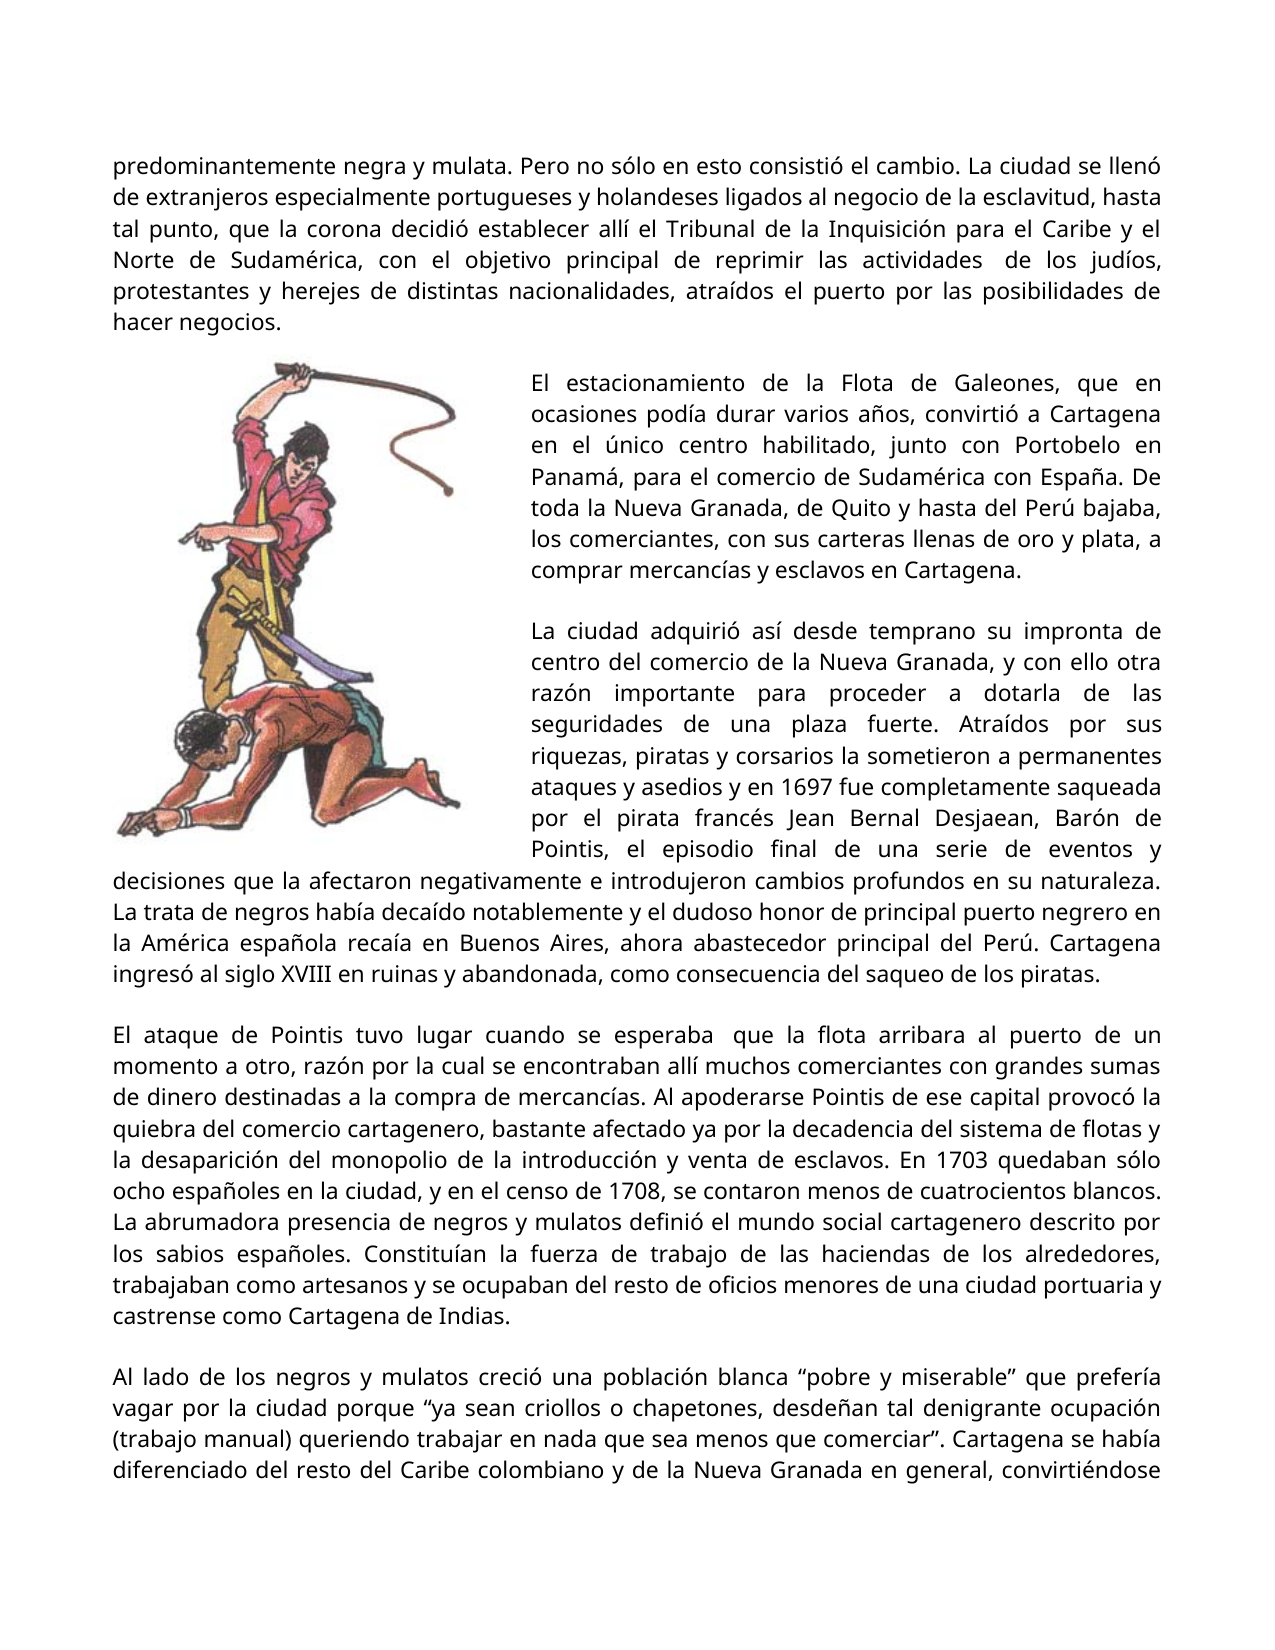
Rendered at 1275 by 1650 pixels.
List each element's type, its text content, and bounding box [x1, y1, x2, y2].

text El estacionamiento de la Flota de Galeones, que en ocasiones podía durar varios años, convirtió a Cartagena en el único centro habilitado, junto con Portobelo en Panamá, para el comercio de Sudamérica con España. De toda la Nueva Granada, de Quito y hasta del Perú bajaba, los comerciantes, con sus carteras llenas de oro y plata, a comprar mercancías y esclavos en Cartagena. [512, 367, 1162, 585]
text La ciudad adquirió así desde temprano su impronta de centro del comercio de la Nueva Granada, y con ello otra razón importante para proceder a dotarla de las seguridades de una plaza fuerte. Atraídos por sus riquezas, piratas y corsarios la sometieron a permanentes ataques y asedios y en 1697 fue completamente saqueada por el pirata francés Jean Bernal Desjaean, Barón de Pointis, el episodio final de una serie de eventos y decisiones que la afectaron negativamente e introdujeron cambios profundos en su naturaleza. La trata de negros había decaído notablemente y el dudoso honor de principal puerto negrero en española recaía en Buenos Aires, ahora abastecedor principal del Perú. Cartagena ingresó al siglo XVIII en ruinas y abandonada, como consecuencia del saqueo de los piratas. [112, 614, 1162, 989]
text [112, 150, 1162, 337]
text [112, 1360, 1162, 1485]
picture [111, 354, 512, 854]
text El ataque de Pointis tuvo lugar cuando se esperaba que la flota arribara al puerto de un momento a otro, razón por la cual se encontraban allí muchos comerciantes con grandes sumas de dinero destinadas a la compra de mercancías. Al apoderarse Pointis de ese capital provocó la quiebra del comercio cartagenero, bastante afectado ya por la decadencia del sistema de flotas y la desaparición del monopolio de la introducción y venta de esclavos. En 1703 quedaban sólo ocho españoles en la ciudad, y en el censo de 1708, se contaron menos de cuatrocientos blancos. La abrumadora presencia de negros y mulatos definió el mundo social cartagenero descrito por los sabios españoles. Constituían la fuerza de trabajo de las haciendas de los alrededores, trabajaban como artesanos y se ocupaban del resto de oficios menores de una ciudad portuaria y castrense como Cartagena de Indias. [112, 1019, 1162, 1331]
